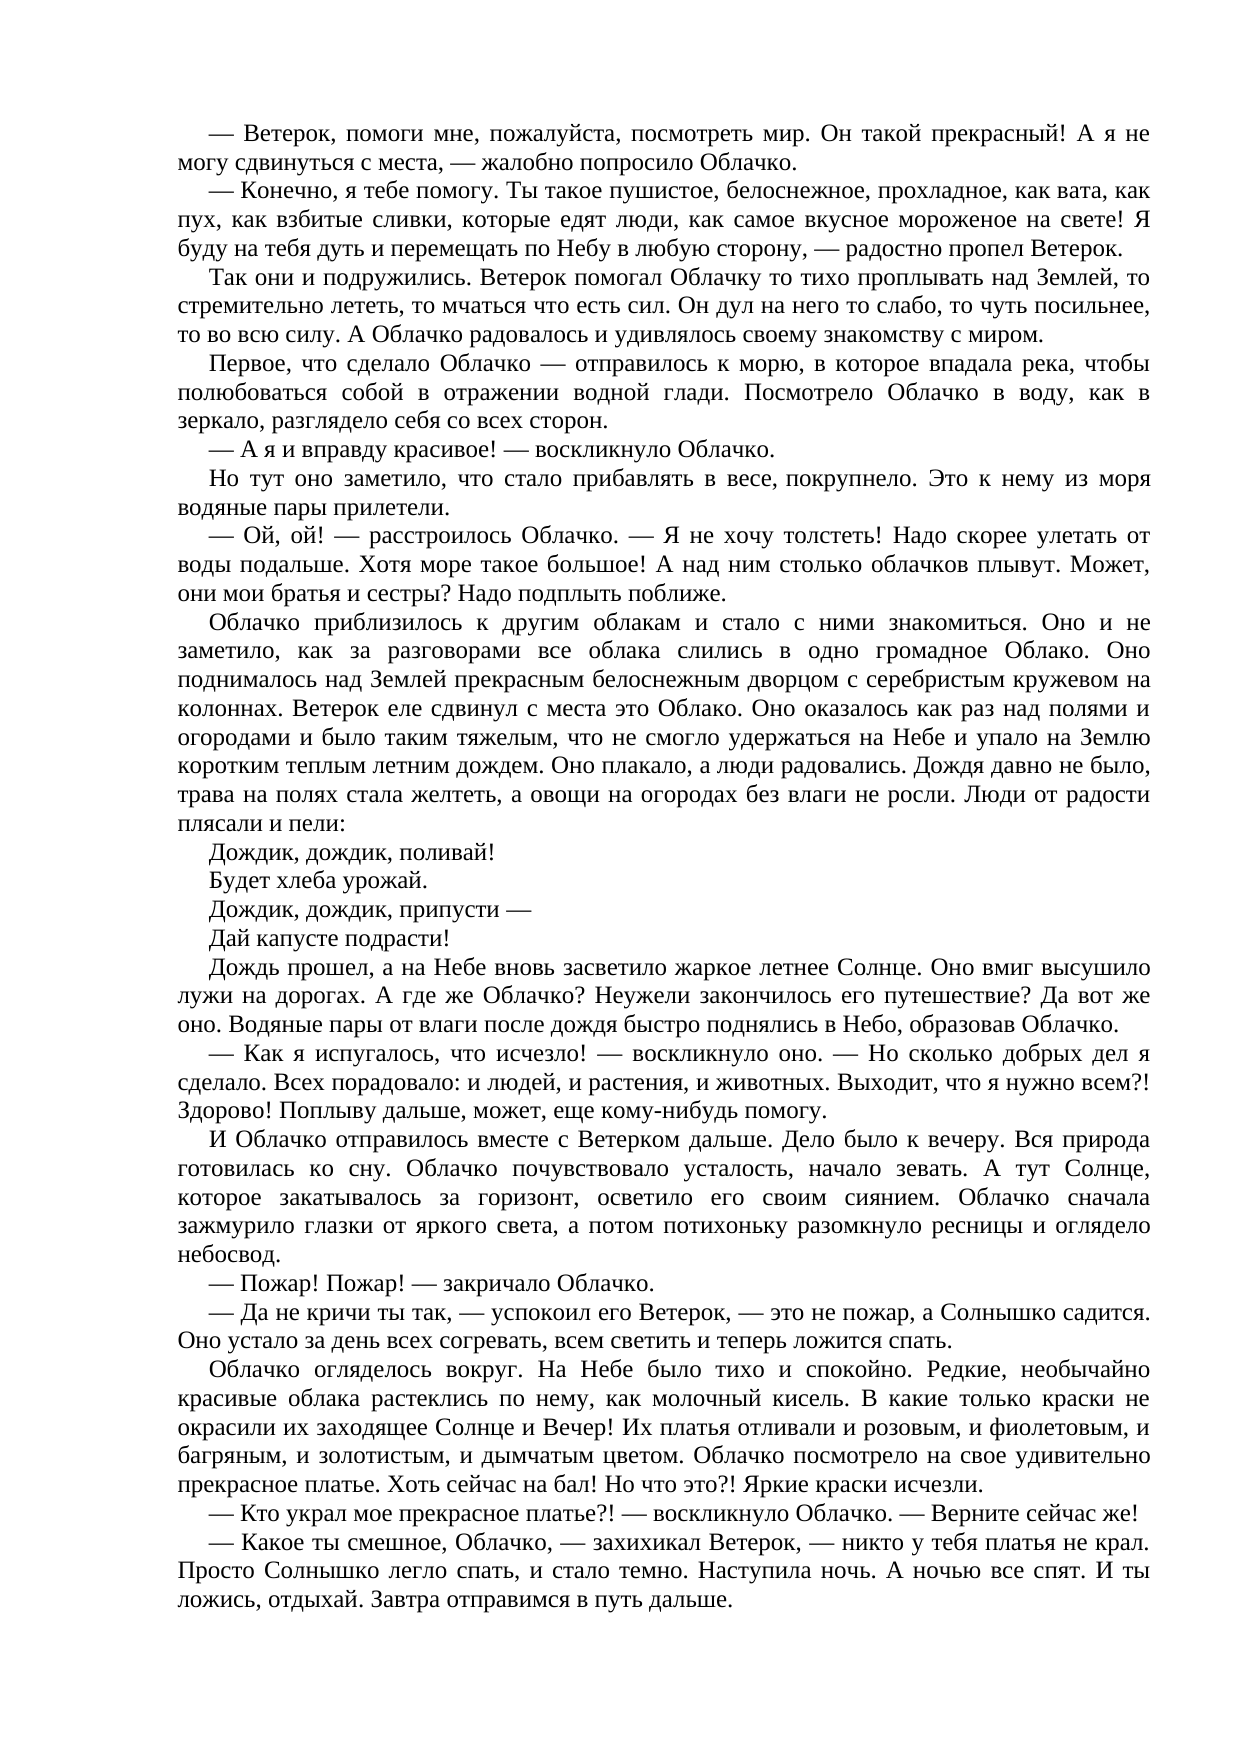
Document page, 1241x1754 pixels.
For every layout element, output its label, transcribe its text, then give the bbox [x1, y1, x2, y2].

text — Какое ты смешное, Облачко, — захихикал Ветерок, — никто у тебя платья не крал. Просто Солнышко легло спать, и стало темно. Наступила ночь. А ночью все спят. И ты ложись, отдыхай. Завтра отправимся в путь дальше. [177, 1527, 1152, 1613]
text Так они и подружились. Ветерок помогал Облачку то тихо проплывать над Землей, то стремительно лететь, то мчаться что есть сил. Он дул на него то слабо, то чуть посильнее, то во всю силу. А Облачко радовалось и удивлялось своему знакомству с миром. [177, 262, 1152, 348]
text Будет хлеба урожай. [177, 866, 1152, 894]
text — Как я испугалось, что исчезло! — воскликнуло оно. — Но сколько добрых дел я сделало. Всех порадовало: и людей, и растения, и животных. Выходит, что я нужно всем?! Здорово! Поплыву дальше, может, еще кому-нибудь помогу. [177, 1038, 1152, 1124]
text И Облачко отправилось вместе с Ветерком дальше. Дело было к вечеру. Вся природа готовилась ко сну. Облачко почувствовало усталость, начало зевать. А тут Солнце, которое закатывалось за горизонт, осветило его своим сиянием. Облачко сначала зажмурило глазки от яркого света, а потом потихоньку разомкнуло ресницы и оглядело небосвод. [177, 1124, 1152, 1268]
text Но тут оно заметило, что стало прибавлять в весе, покрупнело. Это к нему из моря водяные пары прилетели. [177, 463, 1152, 521]
text Дождик, дождик, припусти — [177, 894, 1152, 923]
text Первое, что сделало Облачко — отправилось к морю, в которое впадала река, чтобы полюбоваться собой в отражении водной глади. Посмотрело Облачко в воду, как в зеркало, разглядело себя со всех сторон. [177, 348, 1152, 434]
text Дождик, дождик, поливай! [177, 837, 1152, 866]
text — Ой, ой! — расстроилось Облачко. — Я не хочу толстеть! Надо скорее улетать от воды подальше. Хотя море такое большое! А над ним столько облачков плывут. Может, они мои братья и сестры? Надо подплыть поближе. [177, 521, 1152, 607]
text — Да не кричи ты так, — успокоил его Ветерок, — это не пожар, а Солнышко садится. Оно устало за день всех согревать, всем светить и теперь ложится спать. [177, 1297, 1152, 1354]
text — Кто украл мое прекрасное платье?! — воскликнуло Облачко. — Верните сейчас же! [177, 1498, 1152, 1527]
text — Конечно, я тебе помогу. Ты такое пушистое, белоснежное, прохладное, как вата, как пух, как взбитые сливки, которые едят люди, как самое вкусное мороженое на свете! Я буду на тебя дуть и перемещать по Небу в любую сторону, — радостно пропел Ветерок. [177, 176, 1152, 262]
text Дай капусте подрасти! [177, 923, 1152, 952]
text — Ветерок, помоги мне, пожалуйста, посмотреть мир. Он такой прекрасный! А я не могу сдвинуться с места, — жалобно попросило Облачко. [177, 118, 1152, 176]
text — Пожар! Пожар! — закричало Облачко. [177, 1268, 1152, 1297]
text — А я и вправду красивое! — воскликнуло Облачко. [177, 434, 1152, 463]
text Облачко огляделось вокруг. На Небе было тихо и спокойно. Редкие, необычайно красивые облака растеклись по нему, как молочный кисель. В какие только краски не окрасили их заходящее Солнце и Вечер! Их платья отливали и розовым, и фиолетовым, и багряным, и золотистым, и дымчатым цветом. Облачко посмотрело на свое удивительно прекрасное платье. Хоть сейчас на бал! Но что это?! Яркие краски исчезли. [177, 1354, 1152, 1498]
text Дождь прошел, а на Небе вновь засветило жаркое летнее Солнце. Оно вмиг высушило лужи на дорогах. А где же Облачко? Неужели закончилось его путешествие? Да вот же оно. Водяные пары от влаги после дождя быстро поднялись в Небо, образовав Облачко. [177, 952, 1152, 1038]
text Облачко приблизилось к другим облакам и стало с ними знакомиться. Оно и не заметило, как за разговорами все облака слились в одно громадное Облако. Оно поднималось над Землей прекрасным белоснежным дворцом с серебристым кружевом на колоннах. Ветерок еле сдвинул с места это Облако. Оно оказалось как раз над полями и огородами и было таким тяжелым, что не смогло удержаться на Небе и упало на Землю коротким теплым летним дождем. Оно плакало, а люди радовались. Дождя давно не было, трава на полях стала желтеть, а овощи на огородах без влаги не росли. Люди от радости плясали и пели: [177, 607, 1152, 837]
